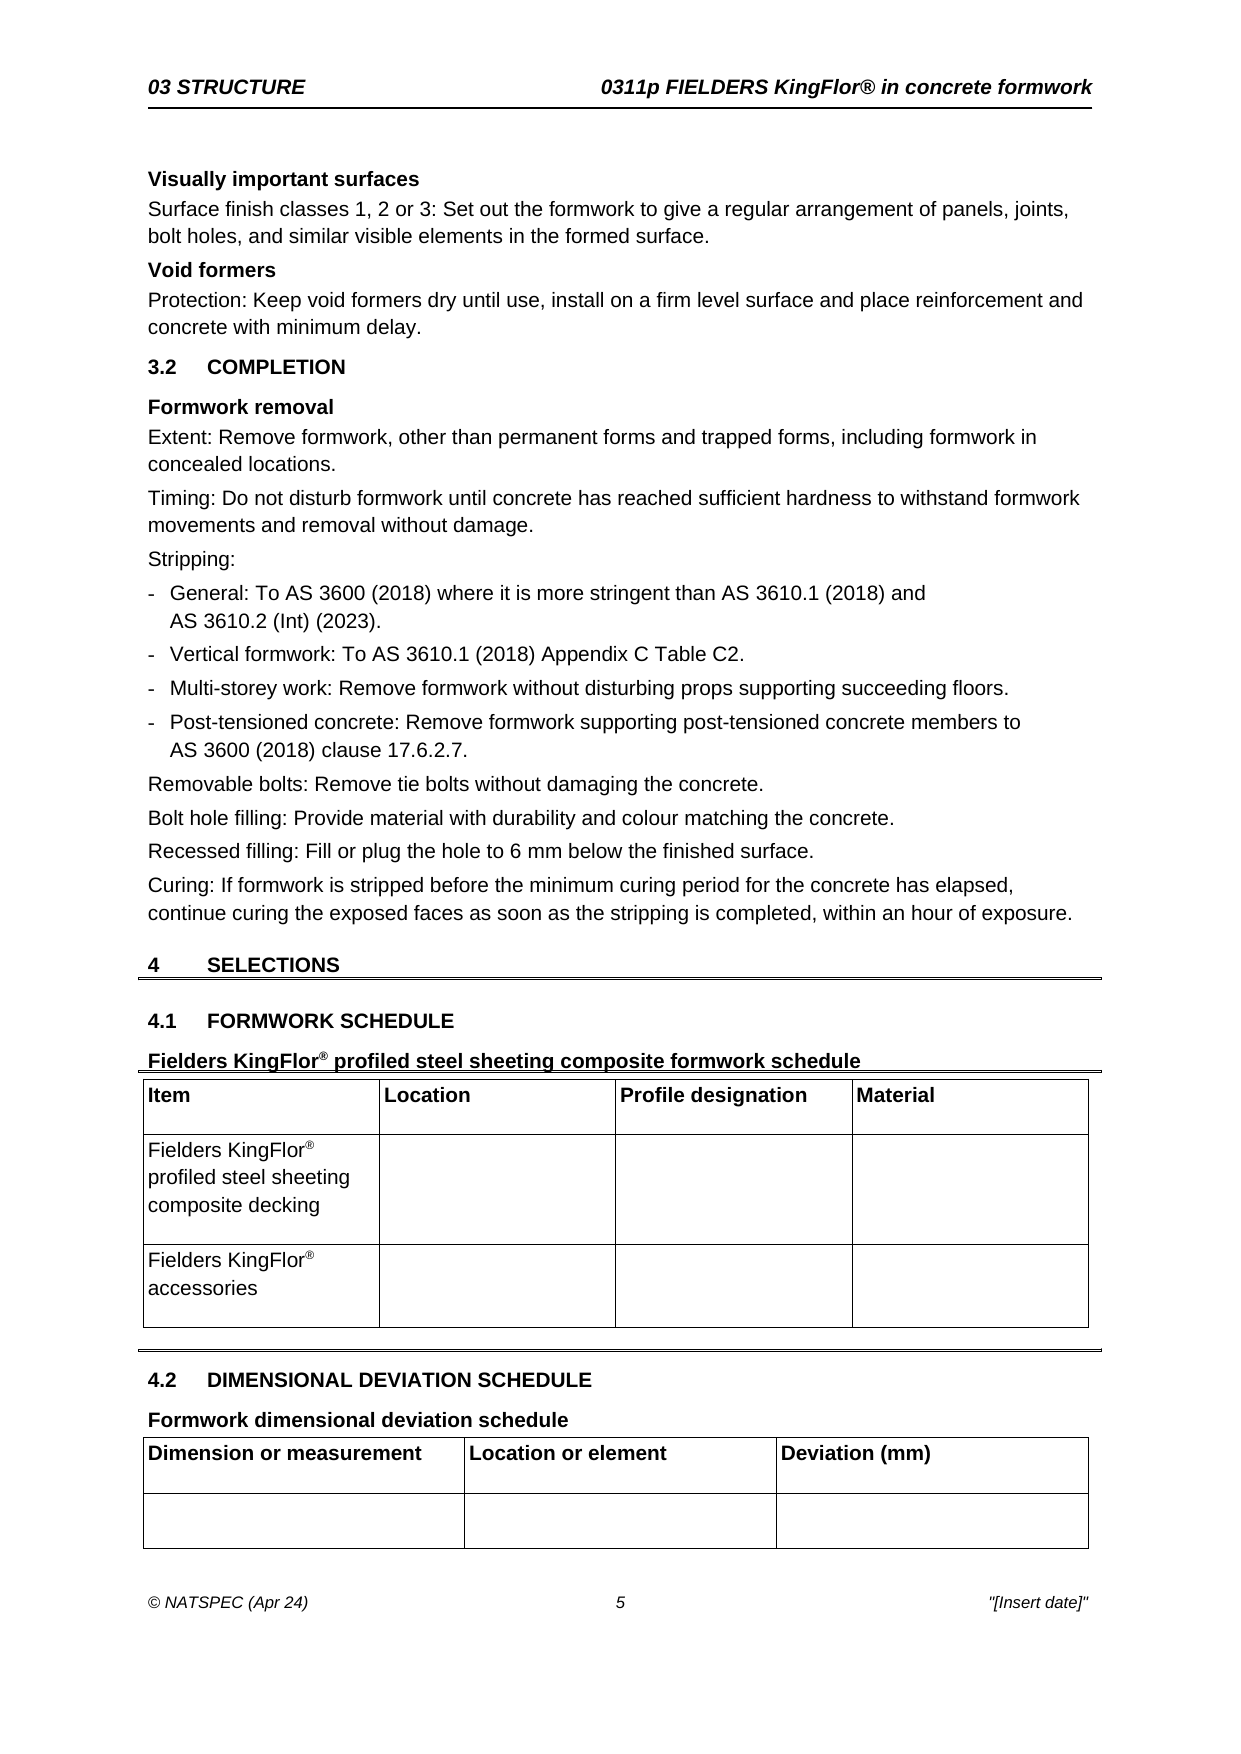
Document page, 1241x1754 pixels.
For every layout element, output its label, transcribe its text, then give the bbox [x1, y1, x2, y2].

text Stripping: [148, 547, 1092, 571]
table_header Location [380, 1080, 615, 1134]
text Surface finish classes 1, 2 or 3: Set out the formwork to give a regular arrangement of panels, joints, bolt holes, and similar visible elements in the formed surface. [148, 197, 1092, 248]
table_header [144, 1438, 464, 1492]
table_cell Fielders KingFlor® profiled steel sheeting composite decking [144, 1135, 379, 1244]
text Removable bolts: Remove tie bolts without damaging the concrete. [148, 772, 1092, 796]
table_header Location or element [465, 1438, 776, 1492]
table_cell [465, 1494, 776, 1548]
subtitle Formwork schedule [148, 1009, 1092, 1033]
subtitle Formwork dimensional deviation schedule [148, 1408, 1092, 1432]
text Recessed filling: Fill or plug the hole to 6 mm below the finished surface. [148, 839, 1092, 863]
subtitle Visually important surfaces [148, 167, 1092, 191]
table_cell [853, 1135, 1088, 1244]
text Curing: If formwork is stripped before the minimum curing period for the concrete has elapsed, continue curing the exposed faces as soon as the stripping is completed, within an hour of exposure. [148, 873, 1092, 924]
table_cell [616, 1135, 852, 1244]
table_header Profile designation [616, 1080, 852, 1134]
text Bolt hole filling: Provide material with durability and colour matching the concrete. [148, 805, 1092, 829]
text Post-tensioned concrete: Remove formwork supporting post-tensioned concrete members to AS 3600 (2018) clause 17.6.2.7. [148, 710, 1092, 762]
text Extent: Remove formwork, other than permanent forms and trapped forms, including formwork in concealed locations. [148, 424, 1092, 476]
text Vertical formwork: To AS 3610.1 (2018) Appendix C Table C2. [148, 642, 1092, 666]
text General: To AS 3600 (2018) where it is more stringent than AS 3610.1 (2018) and AS 3610.2 (Int) (2023). [148, 581, 1092, 632]
table_header Item [144, 1080, 379, 1134]
subtitle Formwork removal [148, 395, 1092, 419]
subtitle Fielders KingFlor® profiled steel sheeting composite formwork schedule [148, 1049, 1092, 1070]
table_cell [777, 1494, 1088, 1548]
table_cell [853, 1245, 1088, 1327]
table_cell [380, 1135, 615, 1244]
text Timing: Do not disturb formwork until concrete has reached sufficient hardness to withstand formwork movements and removal without damage. [148, 486, 1092, 537]
table_cell Fielders KingFlor® accessories [144, 1245, 379, 1327]
text Multi-storey work: Remove formwork without disturbing props supporting succeeding floors. [148, 676, 1092, 700]
table_header Material [853, 1080, 1088, 1134]
subtitle Dimensional deviation schedule [148, 1368, 1092, 1392]
table_cell [616, 1245, 852, 1327]
subtitle Void formers [148, 258, 1092, 282]
text Protection: Keep void formers dry until use, install on a firm level surface and place reinforcement and concrete with minimum delay. [148, 287, 1092, 339]
table_header Deviation (mm) [777, 1438, 1088, 1492]
subtitle Selections [148, 953, 1092, 977]
subtitle Completion [148, 355, 1092, 379]
table_cell [380, 1245, 615, 1327]
table_cell [144, 1494, 464, 1548]
